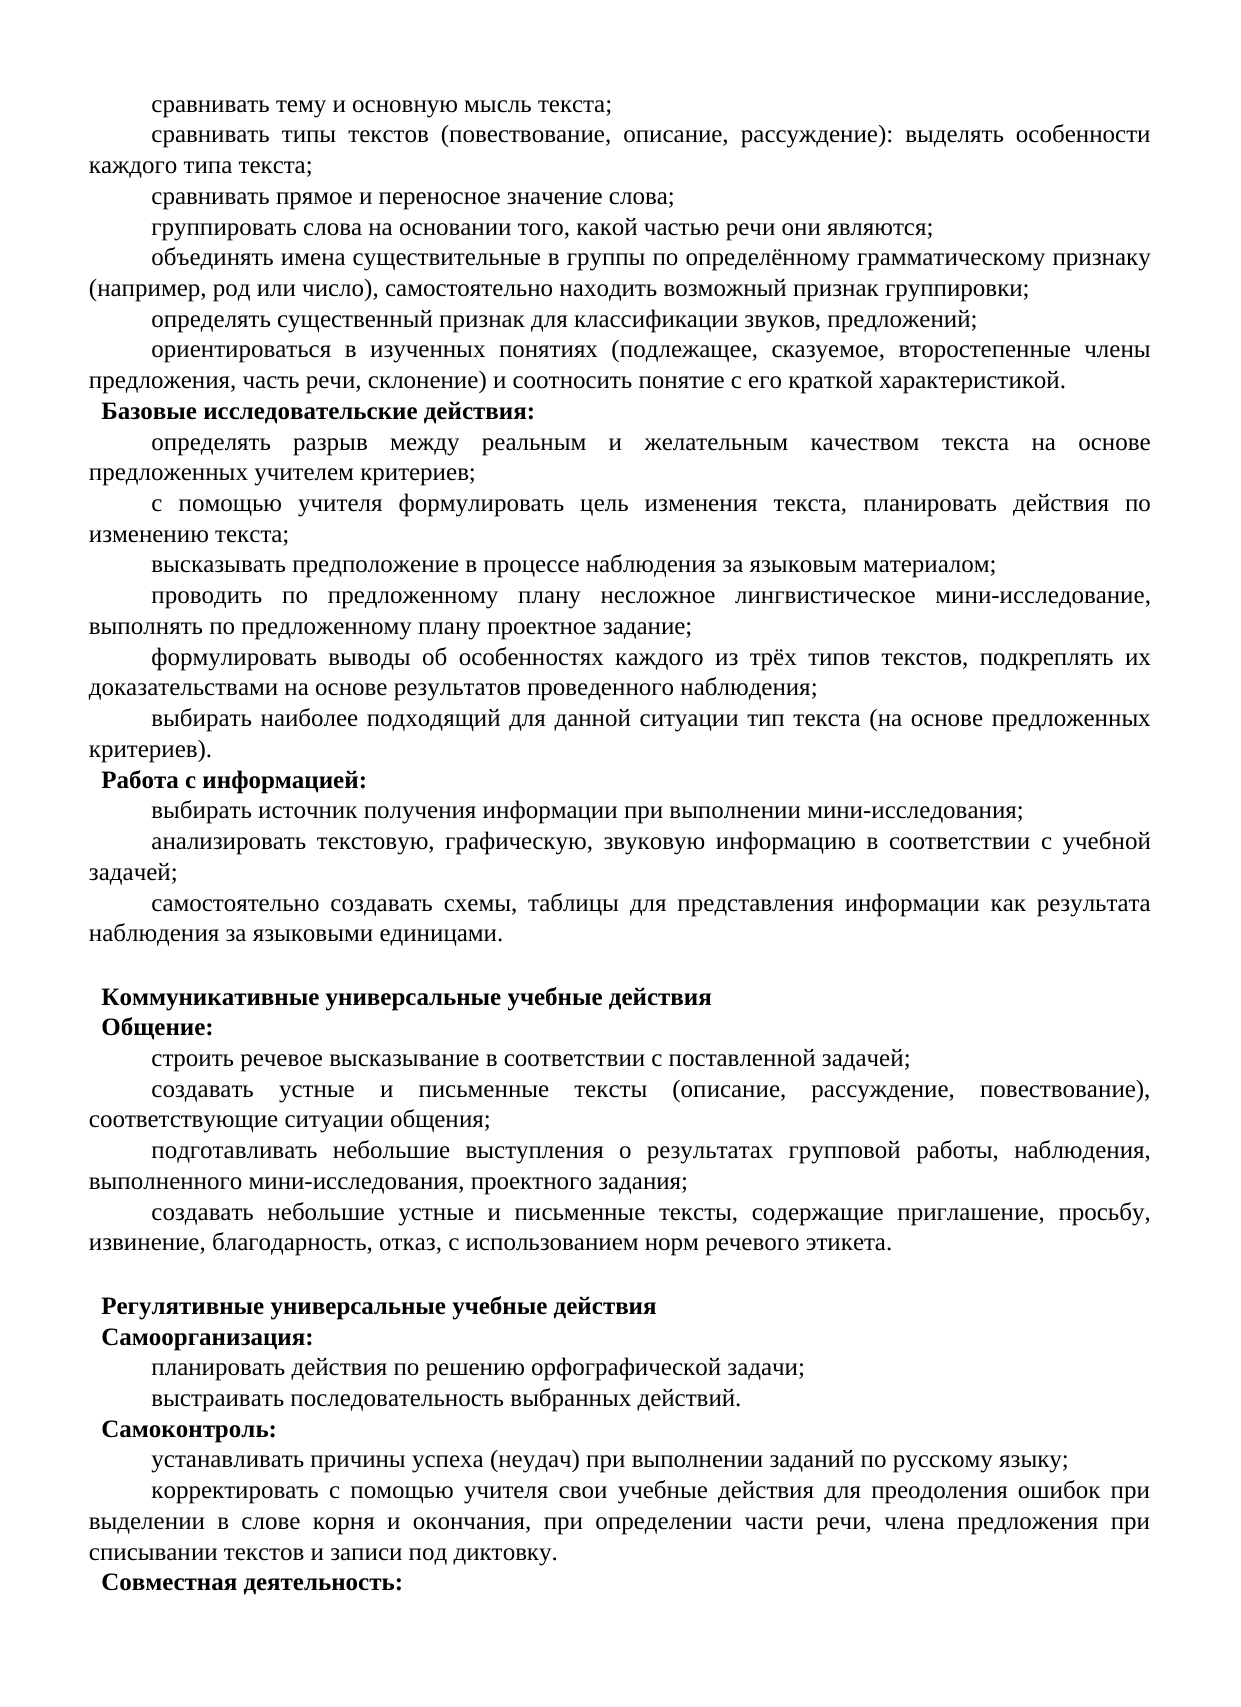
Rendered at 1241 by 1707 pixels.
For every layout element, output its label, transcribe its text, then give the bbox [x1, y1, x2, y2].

text сравнивать прямое и переносное значение слова; [89, 181, 1152, 209]
text выбирать источник получения информации при выполнении мини-исследования; [89, 795, 1152, 824]
text Регулятивные универсальные учебные действия [101, 1291, 1152, 1319]
text проводить по предложенному плану несложное лингвистическое мини-исследование, выполнять по предложенному плану проектное задание; [89, 580, 1152, 640]
text выбирать наиболее подходящий для данной ситуации тип текста (на основе предложенных критериев). [89, 703, 1152, 763]
text группировать слова на основании того, какой частью речи они являются; [89, 212, 1152, 240]
text Совместная деятельность: [101, 1567, 1152, 1596]
text сравнивать тему и основную мысль текста; [89, 89, 1152, 117]
text планировать действия по решению орфографической задачи; [89, 1352, 1152, 1381]
text ориентироваться в изученных понятиях (подлежащее, сказуемое, второстепенные члены предложения, часть речи, склонение) и соотносить понятие с его краткой характеристикой. [89, 334, 1152, 394]
text Общение: [101, 1012, 1152, 1041]
text с помощью учителя формулировать цель изменения текста, планировать действия по изменению текста; [89, 488, 1152, 548]
text Коммуникативные универсальные учебные действия [101, 982, 1152, 1010]
text устанавливать причины успеха (неудач) при выполнении заданий по русскому языку; [89, 1444, 1152, 1473]
text подготавливать небольшие выступления о результатах групповой работы, наблюдения, выполненного мини-исследования, проектного задания; [89, 1135, 1152, 1195]
text определять существенный признак для классификации звуков, предложений; [89, 304, 1152, 332]
text Самоконтроль: [101, 1414, 1152, 1442]
text сравнивать типы текстов (повествование, описание, рассуждение): выделять особенности каждого типа текста; [89, 119, 1152, 179]
text Самоорганизация: [101, 1322, 1152, 1350]
text создавать устные и письменные тексты (описание, рассуждение, повествование), соответствующие ситуации общения; [89, 1074, 1152, 1133]
text строить речевое высказывание в соответствии с поставленной задачей; [89, 1043, 1152, 1072]
text формулировать выводы об особенностях каждого из трёх типов текстов, подкреплять их доказательствами на основе результатов проведенного наблюдения; [89, 642, 1152, 701]
text определять разрыв между реальным и желательным качеством текста на основе предложенных учителем критериев; [89, 427, 1152, 486]
text высказывать предположение в процессе наблюдения за языковым материалом; [89, 549, 1152, 578]
text корректировать с помощью учителя свои учебные действия для преодоления ошибок при выделении в слове корня и окончания, при определении части речи, члена предложения при списывании текстов и записи под диктовку. [89, 1475, 1152, 1565]
text объединять имена существительные в группы по определённому грамматическому признаку (например, род или число), самостоятельно находить возможный признак группировки; [89, 242, 1152, 302]
text самостоятельно создавать схемы, таблицы для представления информации как результата наблюдения за языковыми единицами. [89, 888, 1152, 947]
text Базовые исследовательские действия: [101, 396, 1152, 425]
text создавать небольшие устные и письменные тексты, содержащие приглашение, просьбу, извинение, благодарность, отказ, с использованием норм речевого этикета. [89, 1197, 1152, 1256]
text Работа с информацией: [101, 765, 1152, 793]
text выстраивать последовательность выбранных действий. [89, 1383, 1152, 1412]
text анализировать текстовую, графическую, звуковую информацию в соответствии с учебной задачей; [89, 826, 1152, 886]
